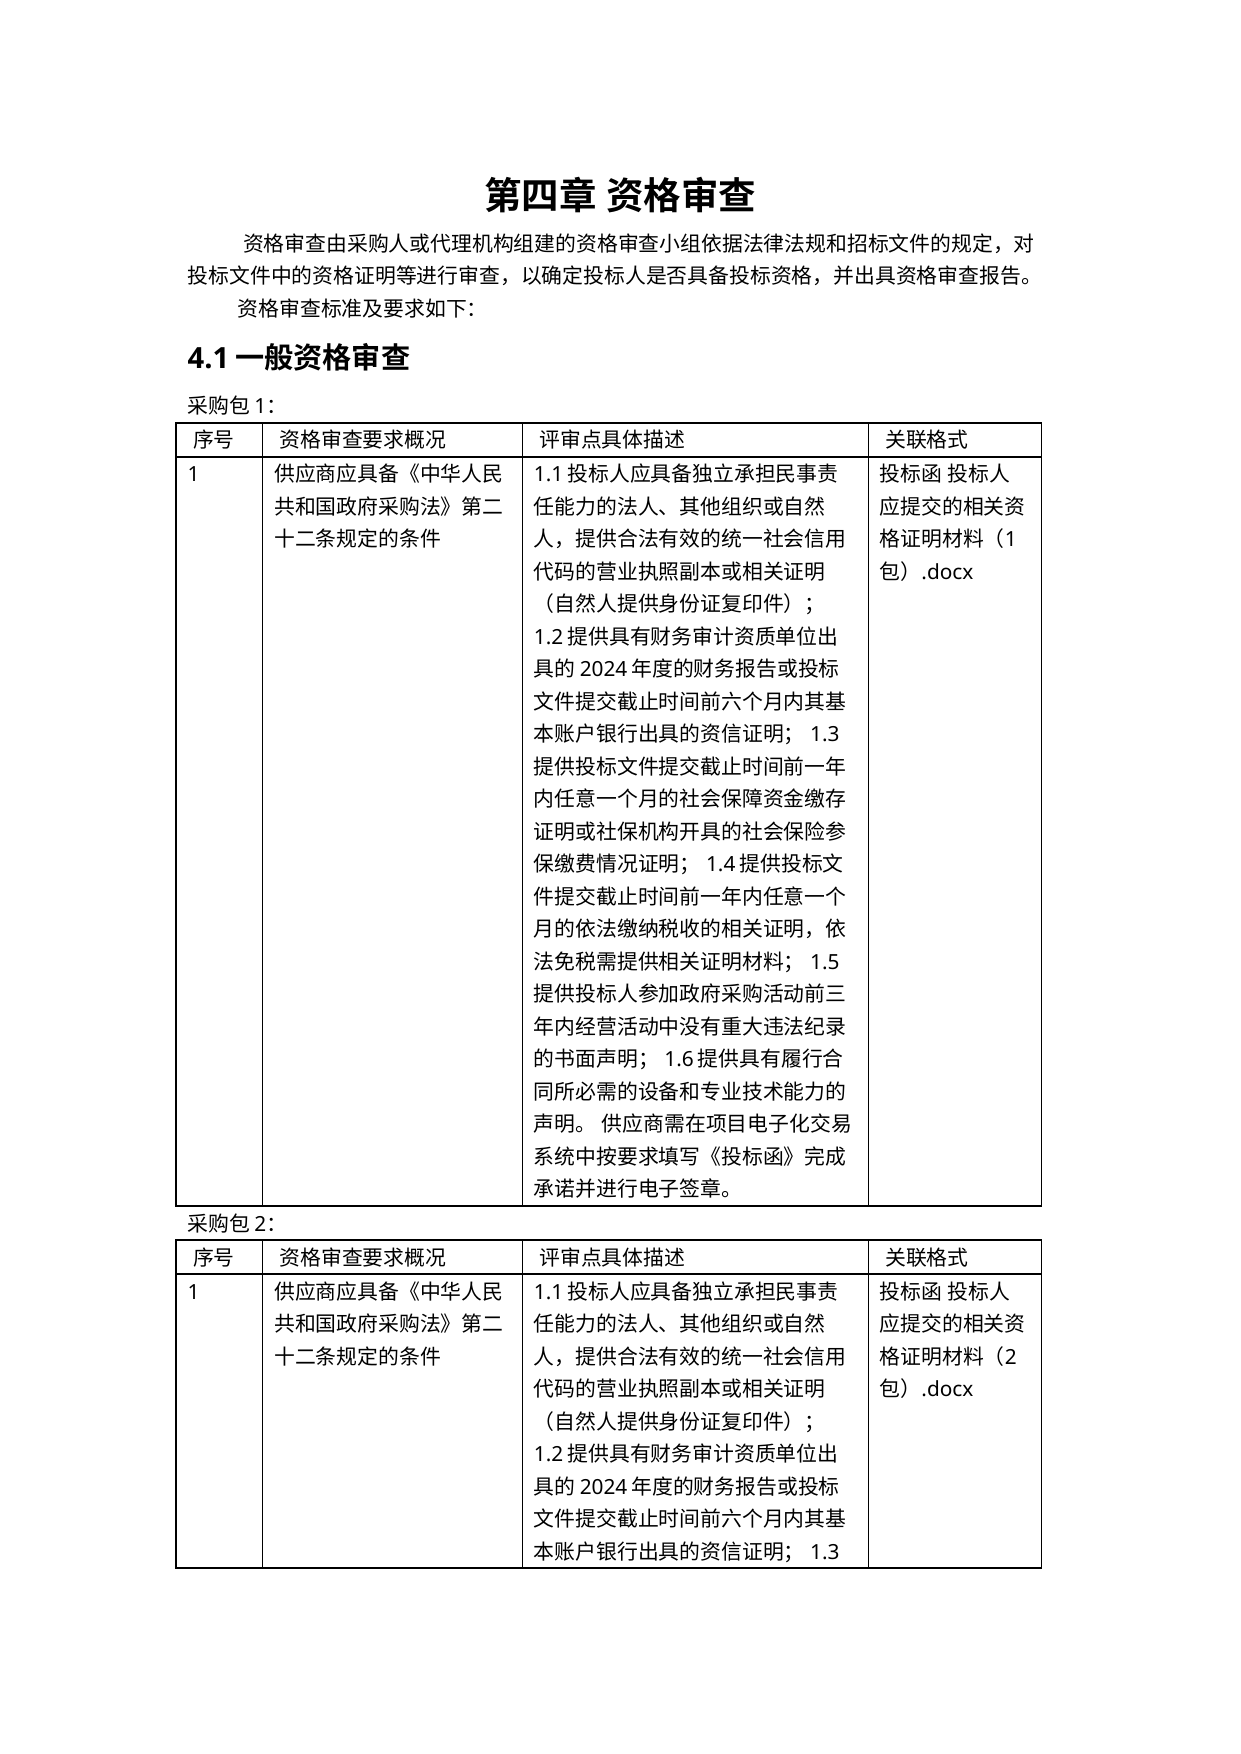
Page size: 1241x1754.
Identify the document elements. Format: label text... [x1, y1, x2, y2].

table_cell 投标函 投标人应提交的相关资格证明材料（1包）.docx [869, 458, 1041, 1205]
text 资格审查由采购人或代理机构组建的资格审查小组依据法律法规和招标文件的规定，对投标文件中的资格证明等进行审查，以确定投标人是否具备投标资格，并出具资格审查报告。 [187, 227, 1053, 292]
table_header 评审点具体描述 [523, 424, 868, 456]
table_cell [263, 1275, 522, 1567]
text 4.1一般资格审查 [187, 324, 1053, 389]
table_header 关联格式 [869, 424, 1041, 456]
table_cell 供应商应具备《中华人民共和国政府采购法》第二十二条规定的条件 [263, 458, 522, 1205]
text 采购包2： [187, 1207, 1053, 1239]
table_header 关联格式 [869, 1241, 1041, 1273]
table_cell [523, 1275, 868, 1567]
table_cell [869, 1275, 1041, 1567]
table_header 序号 [177, 1241, 262, 1273]
table_header 评审点具体描述 [523, 1241, 868, 1273]
table_header 资格审查要求概况 [263, 424, 522, 456]
table_header 资格审查要求概况 [263, 1241, 522, 1273]
text 采购包1： [187, 389, 1053, 422]
text 第四章 资格审查 [187, 162, 1053, 227]
text 资格审查标准及要求如下： [187, 292, 1053, 324]
table_cell 1 [177, 458, 262, 1205]
table_header 序号 [177, 424, 262, 456]
table_cell 1 [177, 1275, 262, 1567]
